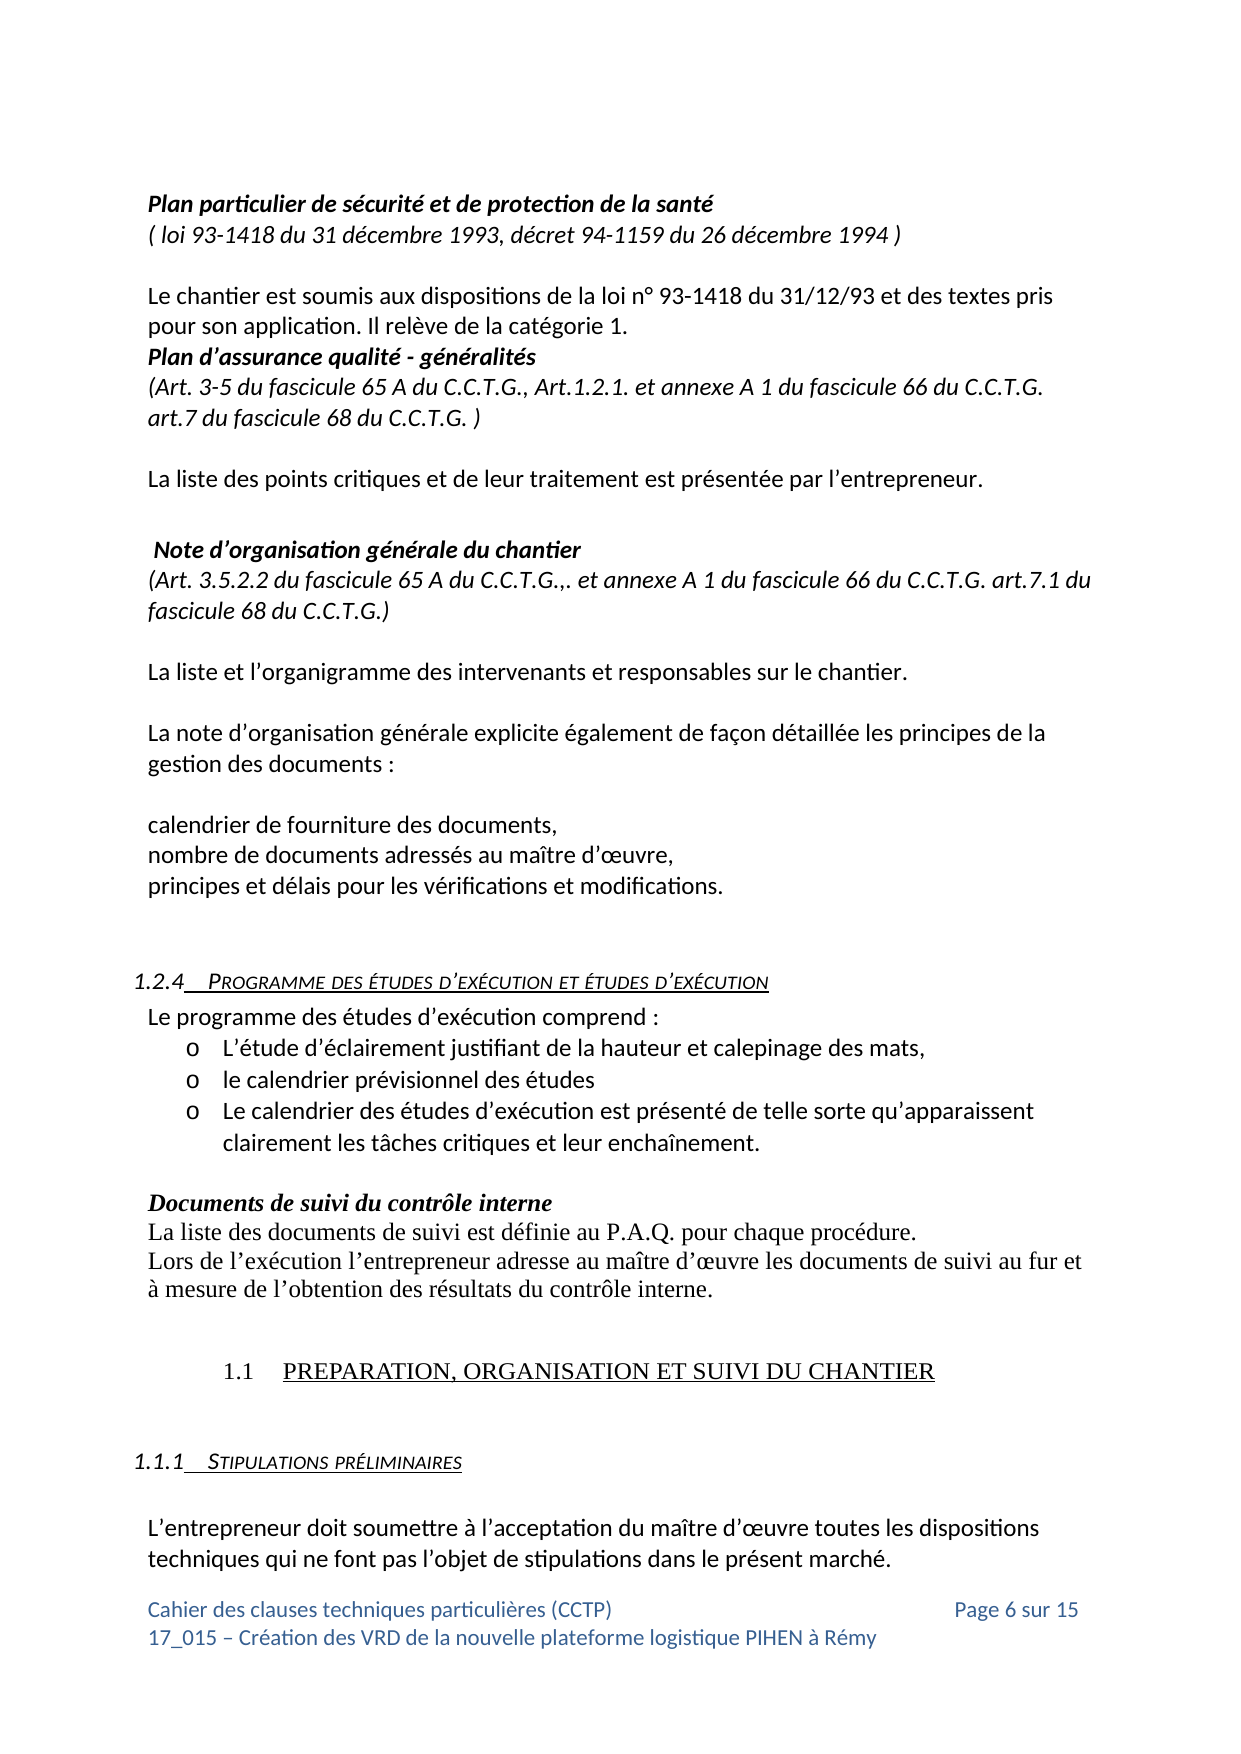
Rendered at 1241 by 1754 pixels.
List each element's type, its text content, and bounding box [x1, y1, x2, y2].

list Le calendrier des études d’exécution est présenté de telle sorte qu’apparaissent clairement les tâches critiques et leur enchaînement. [185, 1096, 1093, 1158]
text Le programme des études d’exécution comprend : [148, 1001, 1093, 1032]
text (Art. 3.5.2.2 du fascicule 65 A du C.C.T.G.,. et annexe A 1 du fascicule 66 du C.C.T.G. art.7.1 du fascicule 68 du C.C.T.G.) [148, 564, 1093, 626]
text Lors de l’exécution l’entrepreneur adresse au maître d’œuvre les documents de suivi au fur et à mesure de l’obtention des résultats du contrôle interne. [148, 1246, 1093, 1303]
subtitle Programme des études d’exécution et études d’exécution [133, 966, 1093, 995]
text Plan d’assurance qualité - généralités [148, 341, 1093, 371]
subtitle PREPARATION, ORGANISATION ET SUIVI DU CHANTIER [223, 1357, 1093, 1385]
text La note d’organisation générale explicite également de façon détaillée les principes de la gestion des documents : [148, 717, 1093, 778]
text Note d’organisation générale du chantier [148, 534, 1093, 564]
text nombre de documents adressés au maître d’œuvre, [148, 839, 1093, 870]
text La liste et l’organigramme des intervenants et responsables sur le chantier. [148, 656, 1093, 687]
list L’étude d’éclairement justifiant de la hauteur et calepinage des mats, [185, 1032, 1093, 1064]
text La liste des points critiques et de leur traitement est présentée par l’entrepreneur. [148, 463, 1093, 493]
subtitle Stipulations préliminaires [133, 1446, 1093, 1476]
text principes et délais pour les vérifications et modifications. [148, 870, 1093, 900]
text (Art. 3-5 du fascicule 65 A du C.C.T.G., Art.1.2.1. et annexe A 1 du fascicule 66 du C.C.T.G. art.7 du fascicule 68 du C.C.T.G. ) [148, 371, 1093, 432]
text Le chantier est soumis aux dispositions de la loi n° 93-1418 du 31/12/93 et des textes pris pour son application. Il relève de la catégorie 1. [148, 280, 1093, 341]
text L’entrepreneur doit soumettre à l’acceptation du maître d’œuvre toutes les dispositions techniques qui ne font pas l’objet de stipulations dans le présent marché. [148, 1512, 1093, 1573]
text calendrier de fourniture des documents, [148, 809, 1093, 839]
text ( loi 93-1418 du 31 décembre 1993, décret 94-1159 du 26 décembre 1994 ) [148, 219, 1093, 249]
list le calendrier prévisionnel des études [185, 1064, 1093, 1096]
text La liste des documents de suivi est définie au P.A.Q. pour chaque procédure. [148, 1217, 1093, 1246]
text Documents de suivi du contrôle interne [148, 1188, 1093, 1217]
text Plan particulier de sécurité et de protection de la santé [148, 188, 1093, 219]
